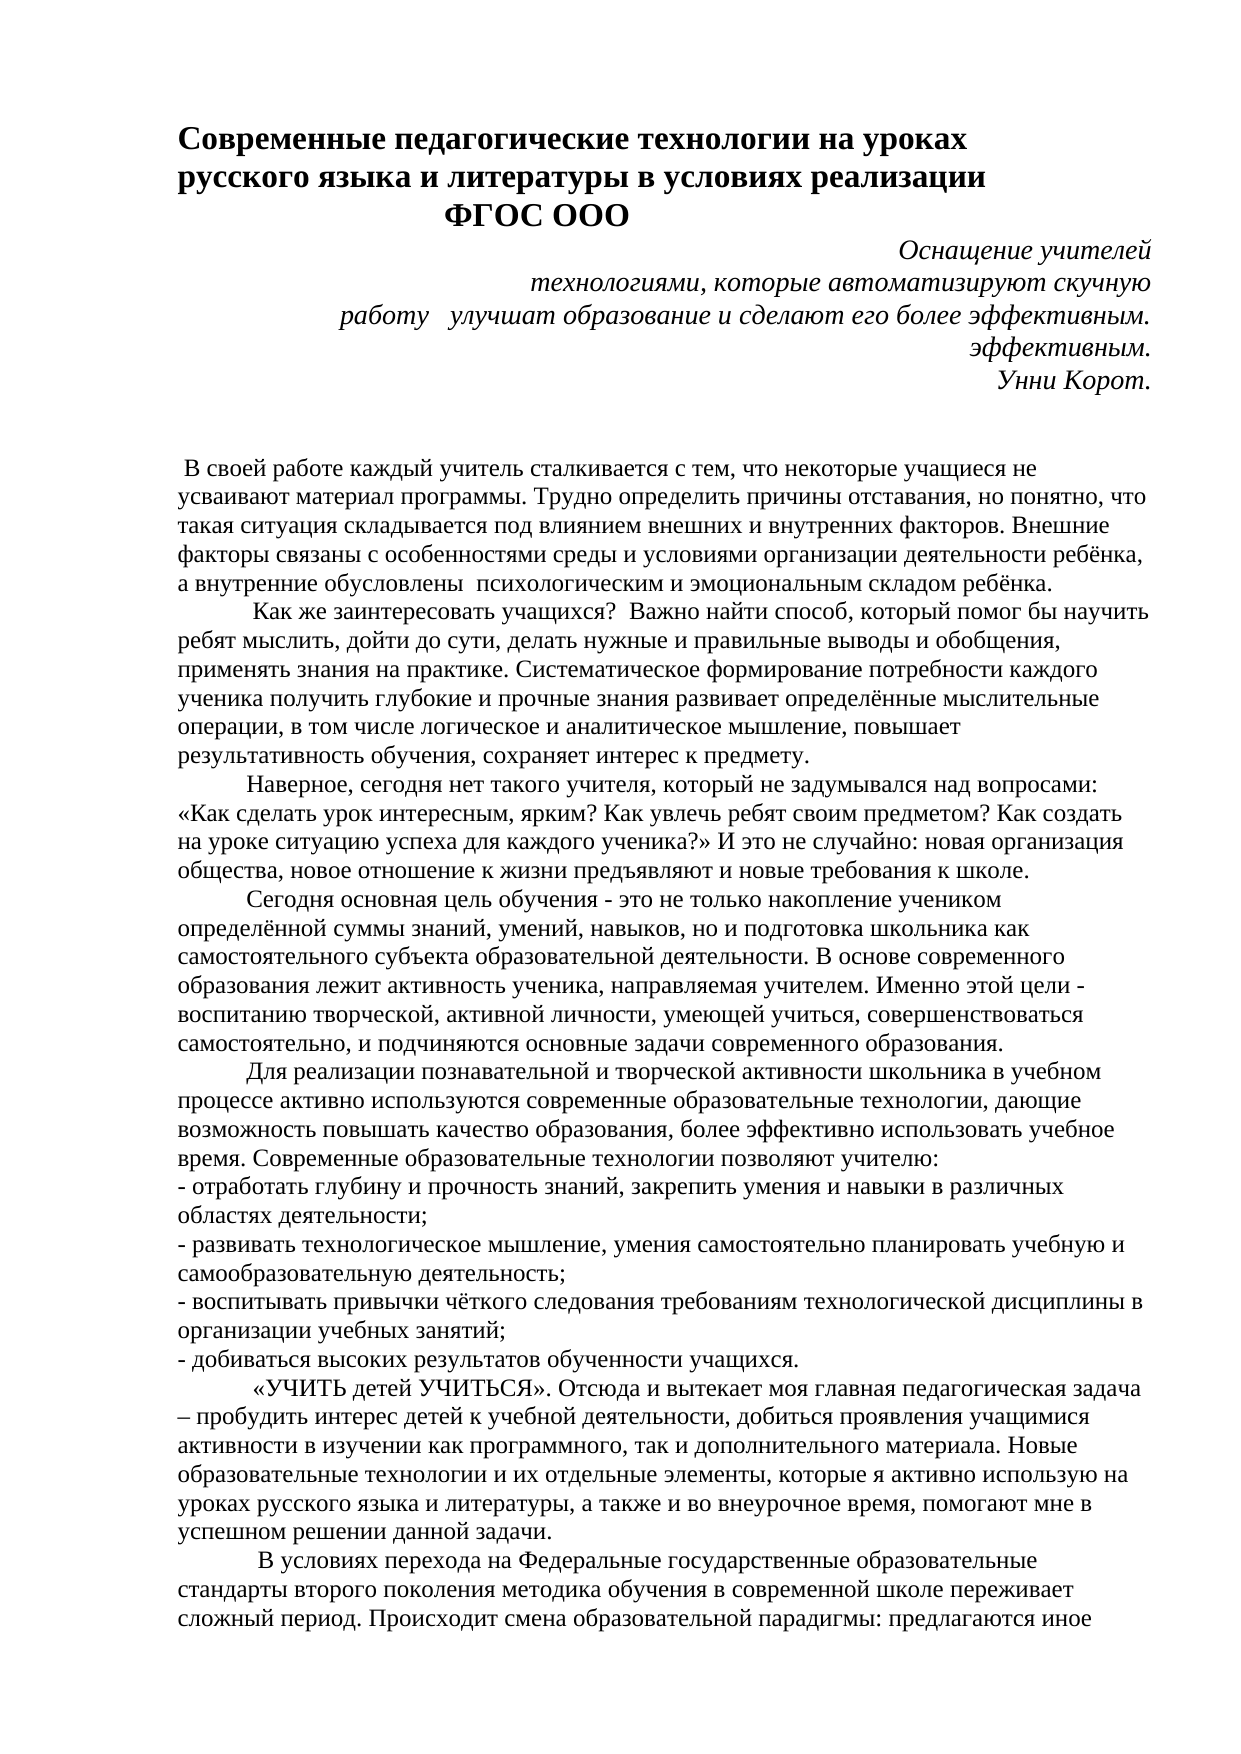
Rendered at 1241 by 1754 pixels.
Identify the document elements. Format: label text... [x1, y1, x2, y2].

text Сегодня основная цель обучения - это не только накопление учеником определённой суммы знаний, умений, навыков, но и подготовка школьника как самостоятельного субъекта образовательной деятельности. В основе современного образования лежит активность ученика, направляемая учителем. Именно этой цели - воспитанию творческой, активной личности, умеющей учиться, совершенствоваться самостоятельно, и подчиняются основные задачи современного образования. [177, 884, 1152, 1056]
text Оснащение учителей [177, 233, 1152, 266]
text - развивать технологическое мышление, умения самостоятельно планировать учебную и самообразовательную деятельность; [177, 1229, 1152, 1286]
text Как же заинтересовать учащихся? Важно найти способ, который помог бы научить ребят мыслить, дойти до сути, делать нужные и правильные выводы и обобщения, применять знания на практике. Систематическое формирование потребности каждого ученика получить глубокие и прочные знания развивает определённые мыслительные операции, в том числе логическое и аналитическое мышление, повышает результативность обучения, сохраняет интерес к предмету. [177, 596, 1152, 769]
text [177, 1545, 1152, 1631]
text технологиями, которые автоматизируют скучную работу улучшат образование и сделают его более эффективным. эффективным. [177, 266, 1152, 363]
text Современные педагогические технологии на уроках [177, 118, 1152, 156]
text Наверное, сегодня нет такого учителя, который не задумывался над вопросами: «Как сделать урок интересным, ярким? Как увлечь ребят своим предметом? Как создать на уроке ситуацию успеха для каждого ученика?» И это не случайно: новая организация общества, новое отношение к жизни предъявляют и новые требования к школе. [177, 769, 1152, 884]
text Унни Корот. [177, 363, 1152, 395]
text - отработать глубину и прочность знаний, закрепить умения и навыки в различных областях деятельности; [177, 1171, 1152, 1229]
text «УЧИТЬ детей УЧИТЬСЯ». Отсюда и вытекает моя главная педагогическая задача – пробудить интерес детей к учебной деятельности, добиться проявления учащимися активности в изучении как программного, так и дополнительного материала. Новые образовательные технологии и их отдельные элементы, которые я активно использую на уроках русского языка и литературы, а также и во внеурочное время, помогают мне в успешном решении данной задачи. [177, 1373, 1152, 1545]
text - воспитывать привычки чёткого следования требованиям технологической дисциплины в организации учебных занятий; [177, 1286, 1152, 1344]
text Для реализации познавательной и творческой активности школьника в учебном процессе активно используются современные образовательные технологии, дающие возможность повышать качество образования, более эффективно использовать учебное время. Современные образовательные технологии позволяют учителю: [177, 1056, 1152, 1171]
text - добиваться высоких результатов обученности учащихся. [177, 1344, 1152, 1373]
text русского языка и литературы в условиях реализации [177, 156, 1152, 195]
text ФГОС ООО [177, 195, 1152, 233]
text В своей работе каждый учитель сталкивается с тем, что некоторые учащиеся не усваивают материал программы. Трудно определить причины отставания, но понятно, что такая ситуация складывается под влиянием внешних и внутренних факторов. Внешние факторы связаны с особенностями среды и условиями организации деятельности ребёнка, а внутренние обусловлены психологическим и эмоциональным складом ребёнка. [177, 453, 1152, 596]
